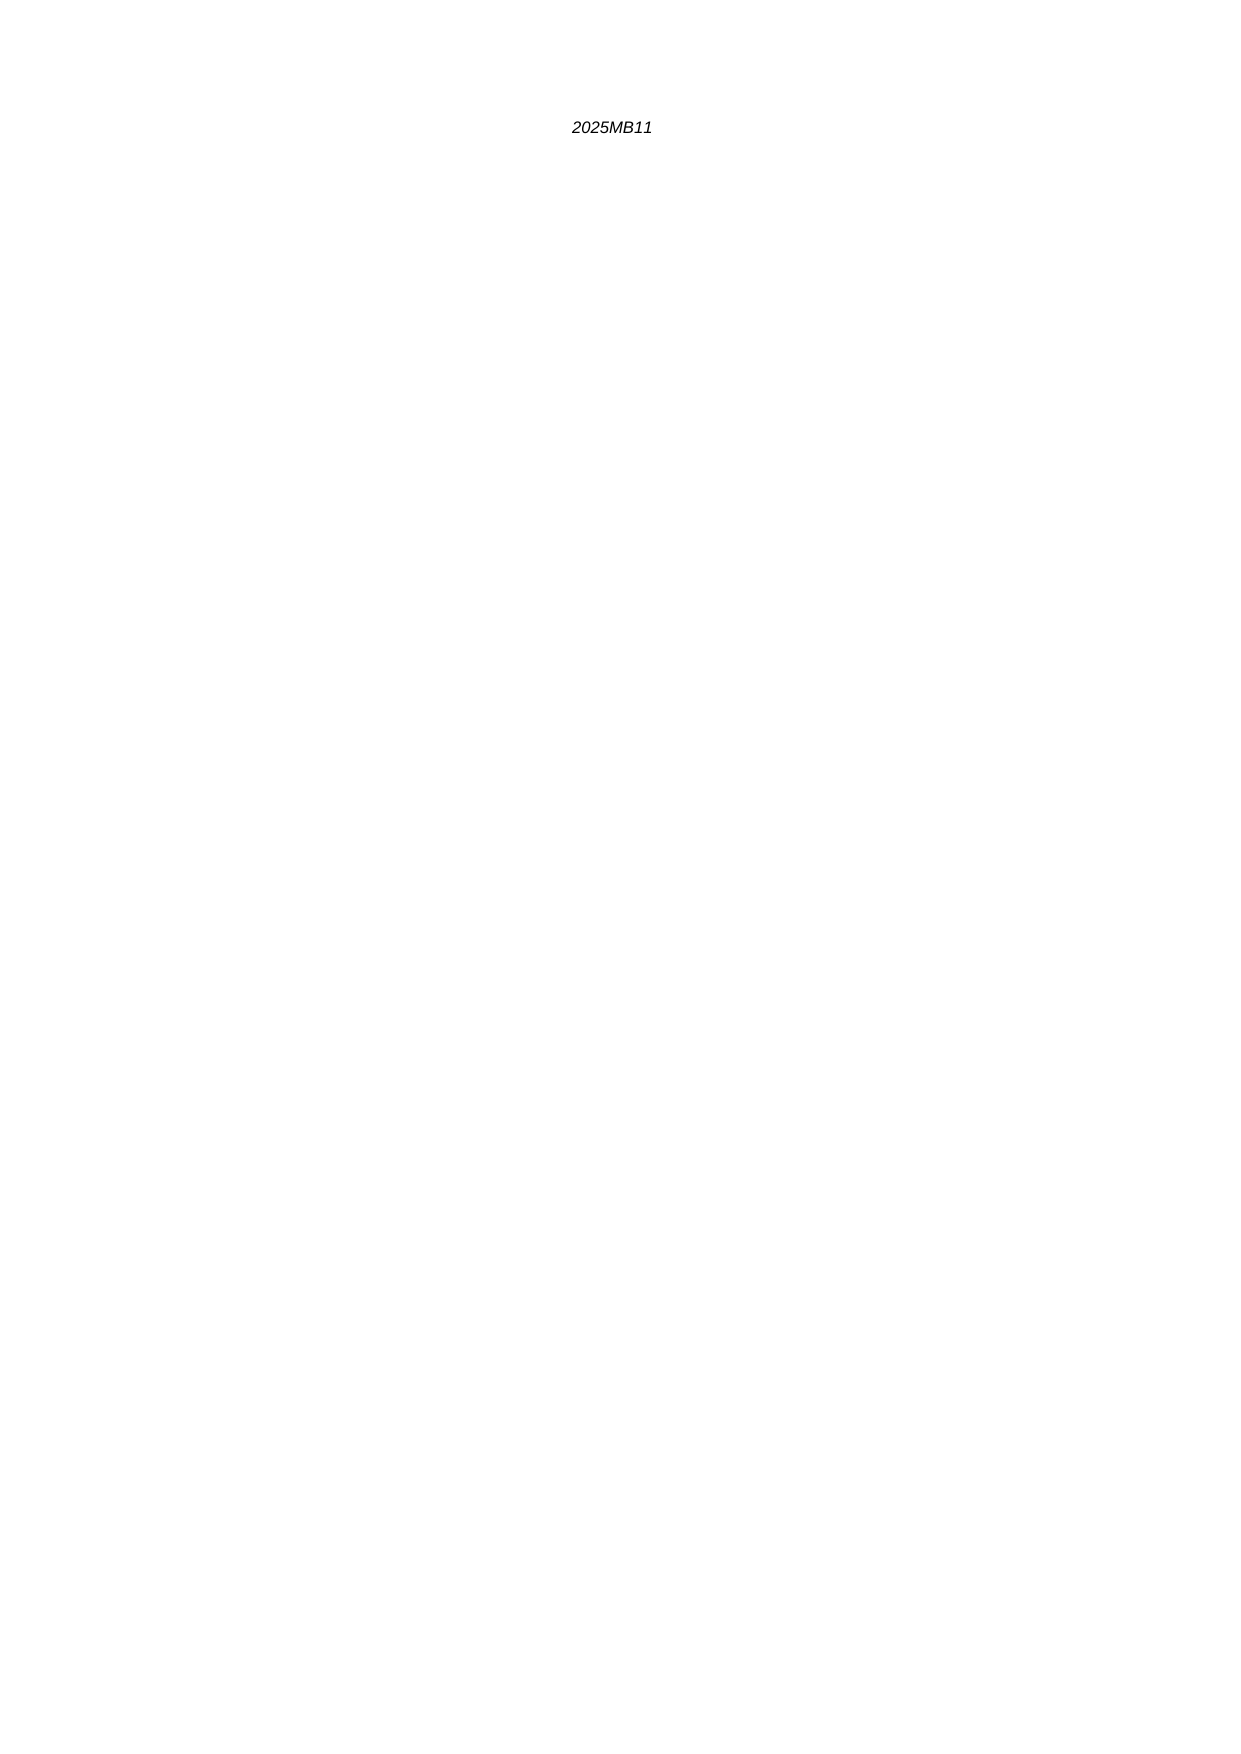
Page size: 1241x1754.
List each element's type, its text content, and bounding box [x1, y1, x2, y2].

text 2025MB11 [570, 118, 656, 137]
